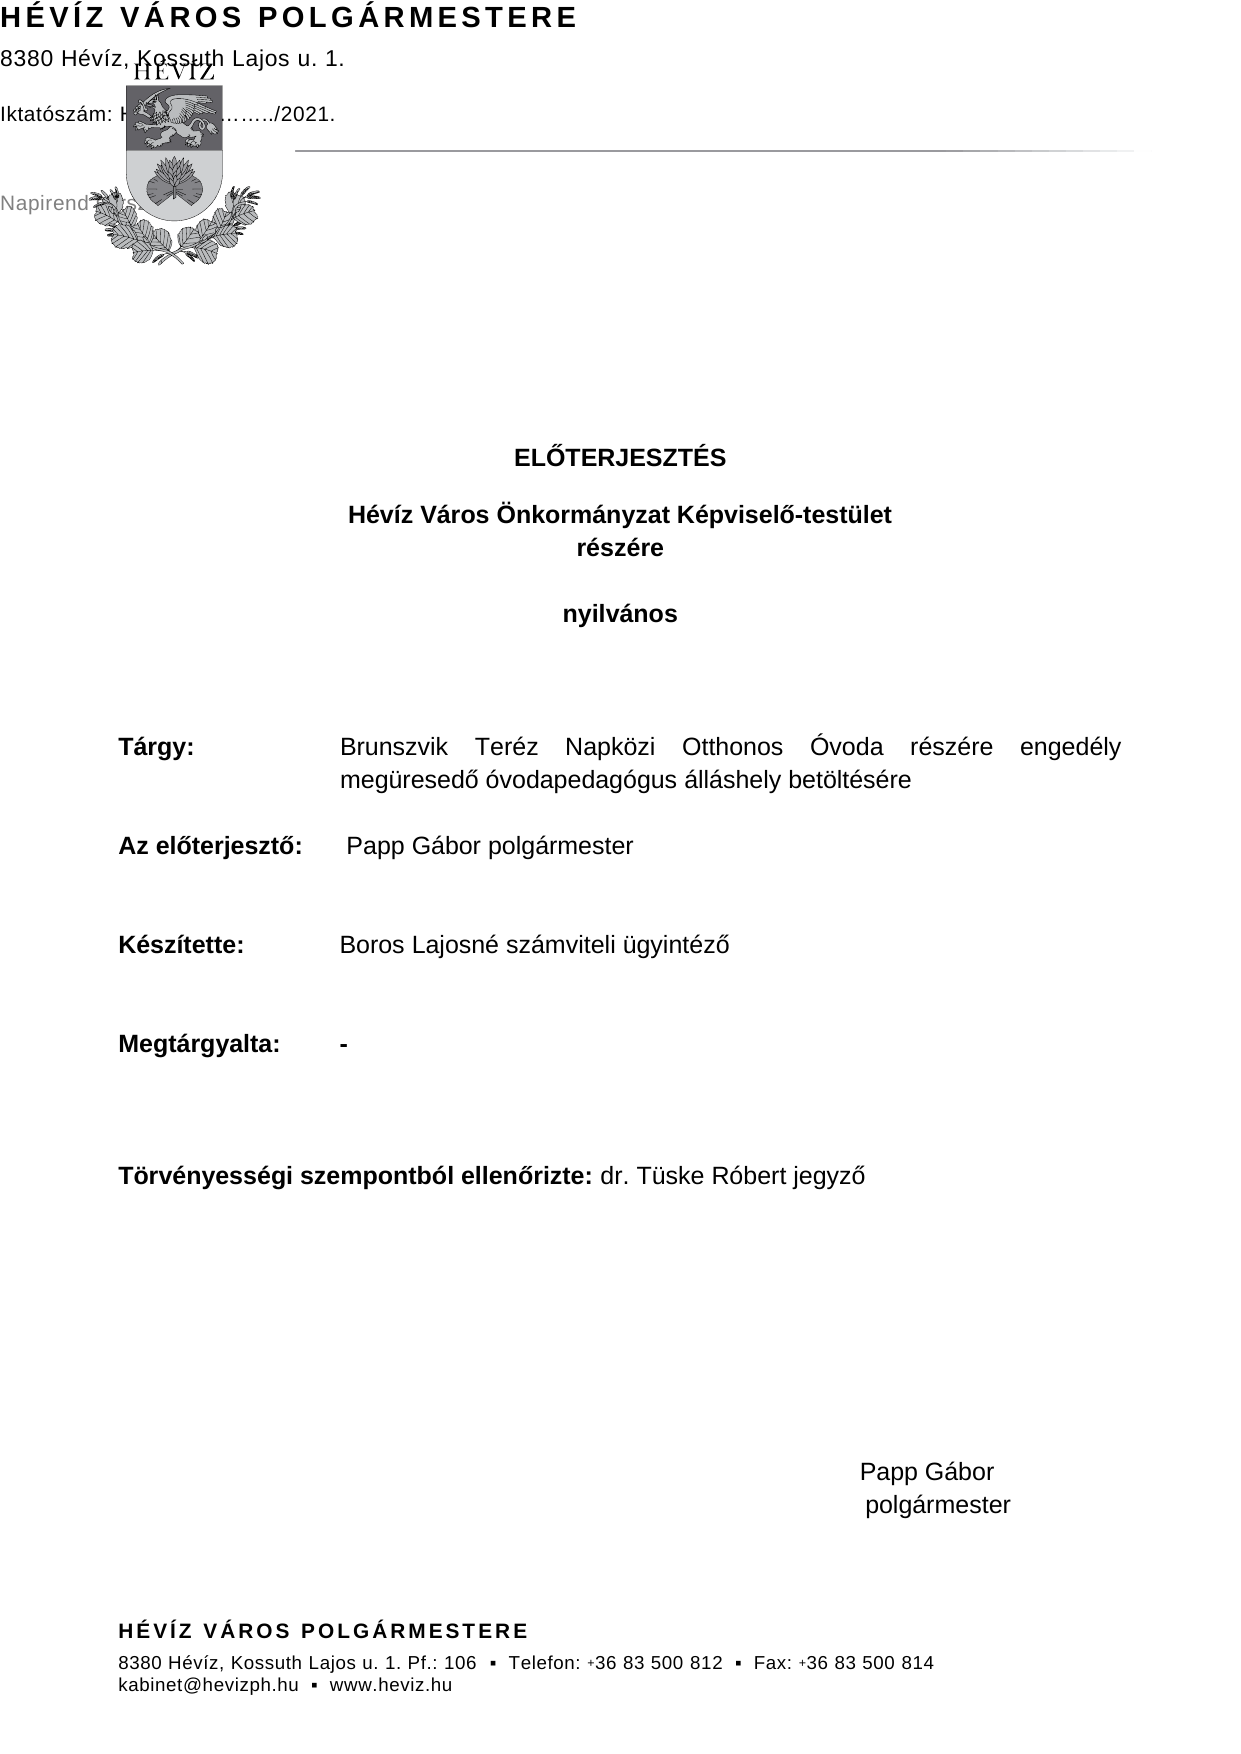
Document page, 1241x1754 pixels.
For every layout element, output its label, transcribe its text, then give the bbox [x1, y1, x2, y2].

text polgármester [118, 1490, 1122, 1519]
text Tárgy: Brunszvik Teréz Napközi Otthonos Óvoda részére engedély megüresedő óvodapedagógus álláshely betöltésére [118, 732, 1122, 793]
text Az előterjesztő: Papp Gábor polgármester [118, 831, 1122, 859]
text részére [118, 533, 1122, 562]
text Megtárgyalta: - [118, 1029, 1122, 1057]
text ELŐTERJESZTÉS [118, 443, 1122, 472]
text Hévíz Város Önkormányzat Képviselő-testület [118, 500, 1122, 529]
text Törvényességi szempontból ellenőrizte: dr. Tüske Róbert jegyző [118, 1161, 1122, 1189]
text Készítette: Boros Lajosné számviteli ügyintéző [118, 930, 1122, 958]
text nyilvános [118, 599, 1122, 628]
text Papp Gábor [118, 1457, 1122, 1486]
